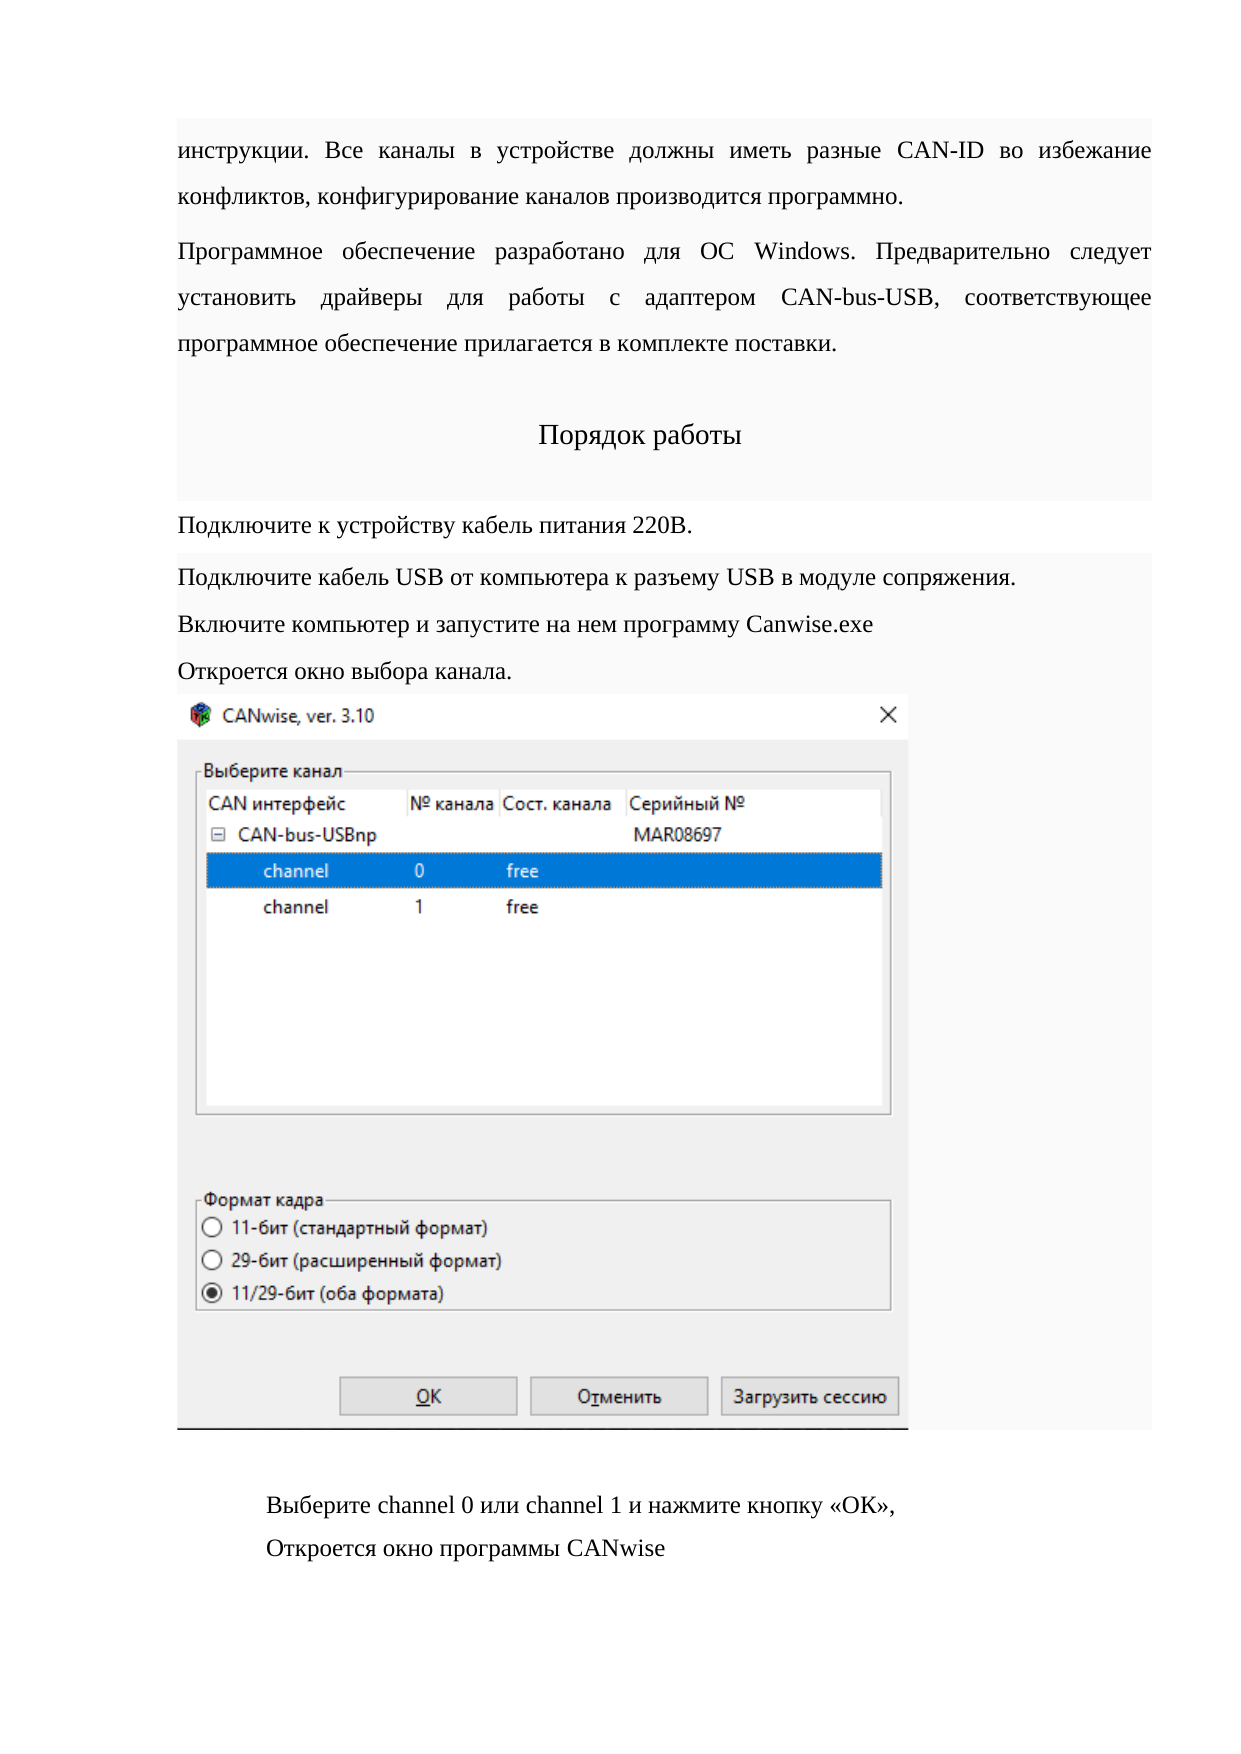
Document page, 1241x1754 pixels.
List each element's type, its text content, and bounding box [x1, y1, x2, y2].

text Подключите к устройству кабель питания 220В. [177, 510, 1152, 539]
picture [177, 694, 909, 1430]
text Программное обеспечение разработано для ОС Windows. Предварительно следует установить драйверы для работы с адаптером CAN-bus-USB, соответствующее программное обеспечение прилагается в комплекте поставки. [177, 219, 1152, 357]
text Выберите channel 0 или channel 1 и нажмите кнопку «ОК», [177, 1490, 1152, 1519]
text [177, 118, 1152, 210]
text Порядок работы [177, 413, 1152, 450]
text Откроется окно программы CANwise [177, 1533, 1152, 1562]
text Включите компьютер и запустите на нем программу Сanwise.exe [177, 600, 1152, 638]
text Подключите кабель USB от компьютера к разъему USB в модуле сопряжения. [177, 553, 1152, 591]
text Откроется окно выбора канала. [177, 647, 1152, 685]
